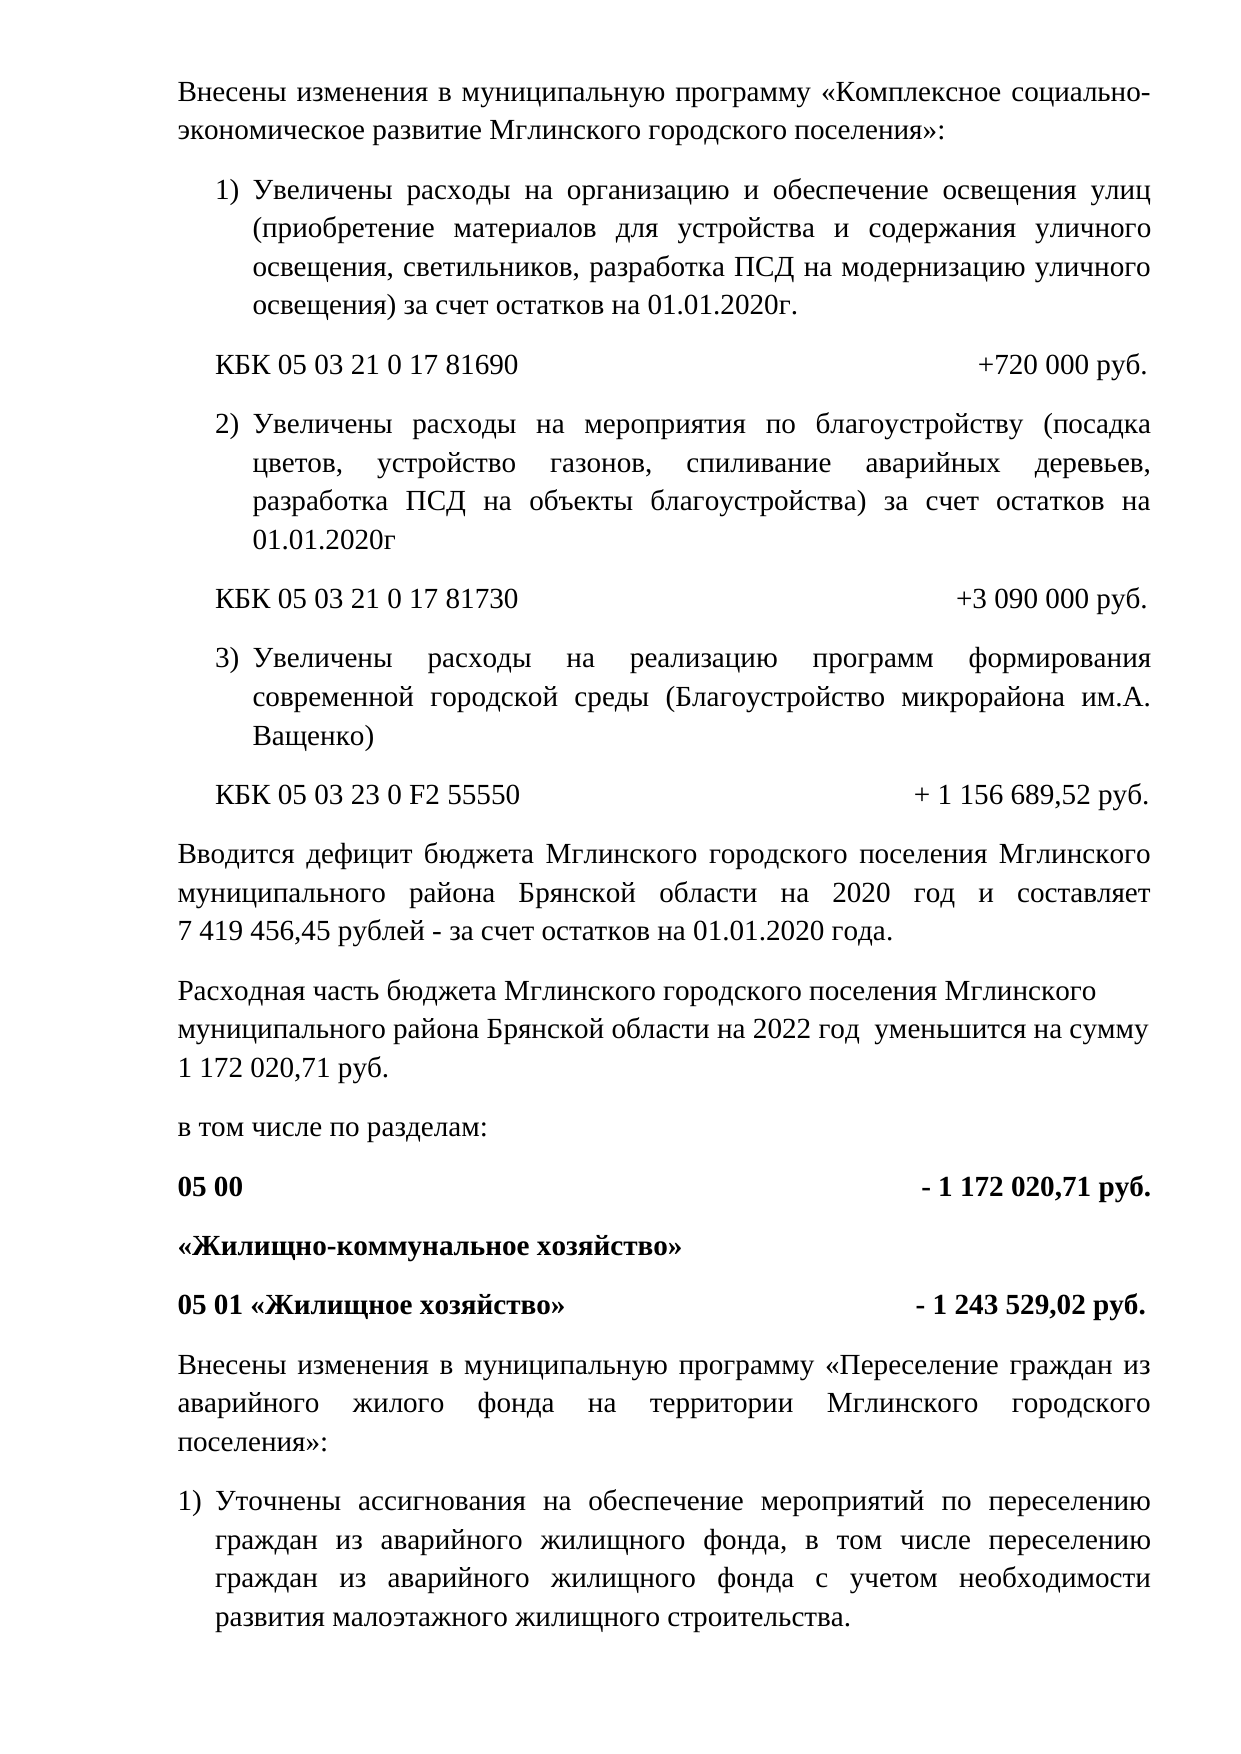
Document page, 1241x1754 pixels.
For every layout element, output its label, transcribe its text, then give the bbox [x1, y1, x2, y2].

list Увеличены расходы на реализацию программ формирования современной городской среды (Благоустройство микрорайона им.А. Ващенко) [215, 641, 1152, 751]
text «Жилищно-коммунальное хозяйство» [177, 1228, 1152, 1262]
text Внесены изменения в муниципальную программу «Комплексное социально-экономическое развитие Мглинского городского поселения»: [177, 74, 1152, 146]
text КБК 05 03 21 0 17 81730 +3 090 000 руб. [215, 581, 1152, 615]
text в том числе по разделам: [177, 1109, 1152, 1143]
text Вводится дефицит бюджета Мглинского городского поселения Мглинского муниципального района Брянской области на 2020 год и составляет 7 419 456,45 рублей - за счет остатков на 01.01.2020 года. [177, 836, 1152, 947]
text 05 01 «Жилищное хозяйство» - 1 243 529,02 руб. [177, 1287, 1152, 1321]
text КБК 05 03 23 0 F2 55550 + 1 156 689,52 руб. [215, 777, 1152, 811]
list Уточнены ассигнования на обеспечение мероприятий по переселению граждан из аварийного жилищного фонда, в том числе переселению граждан из аварийного жилищного фонда с учетом необходимости развития малоэтажного жилищного строительства. [177, 1483, 1152, 1632]
text Внесены изменения в муниципальную программу «Переселение граждан из аварийного жилого фонда на территории Мглинского городского поселения»: [177, 1347, 1152, 1457]
text Расходная часть бюджета Мглинского городского поселения Мглинского муниципального района Брянской области на 2022 год уменьшится на сумму 1 172 020,71 руб. [177, 973, 1152, 1083]
text 05 00 - 1 172 020,71 руб. [177, 1169, 1152, 1202]
text КБК 05 03 21 0 17 81690 +720 000 руб. [215, 347, 1152, 380]
list Увеличены расходы на мероприятия по благоустройству (посадка цветов, устройство газонов, спиливание аварийных деревьев, разработка ПСД на объекты благоустройства) за счет остатков на 01.01.2020г [215, 406, 1152, 555]
list Увеличены расходы на организацию и обеспечение освещения улиц (приобретение материалов для устройства и содержания уличного освещения, светильников, разработка ПСД на модернизацию уличного освещения) за счет остатков на 01.01.2020г. [215, 172, 1152, 321]
